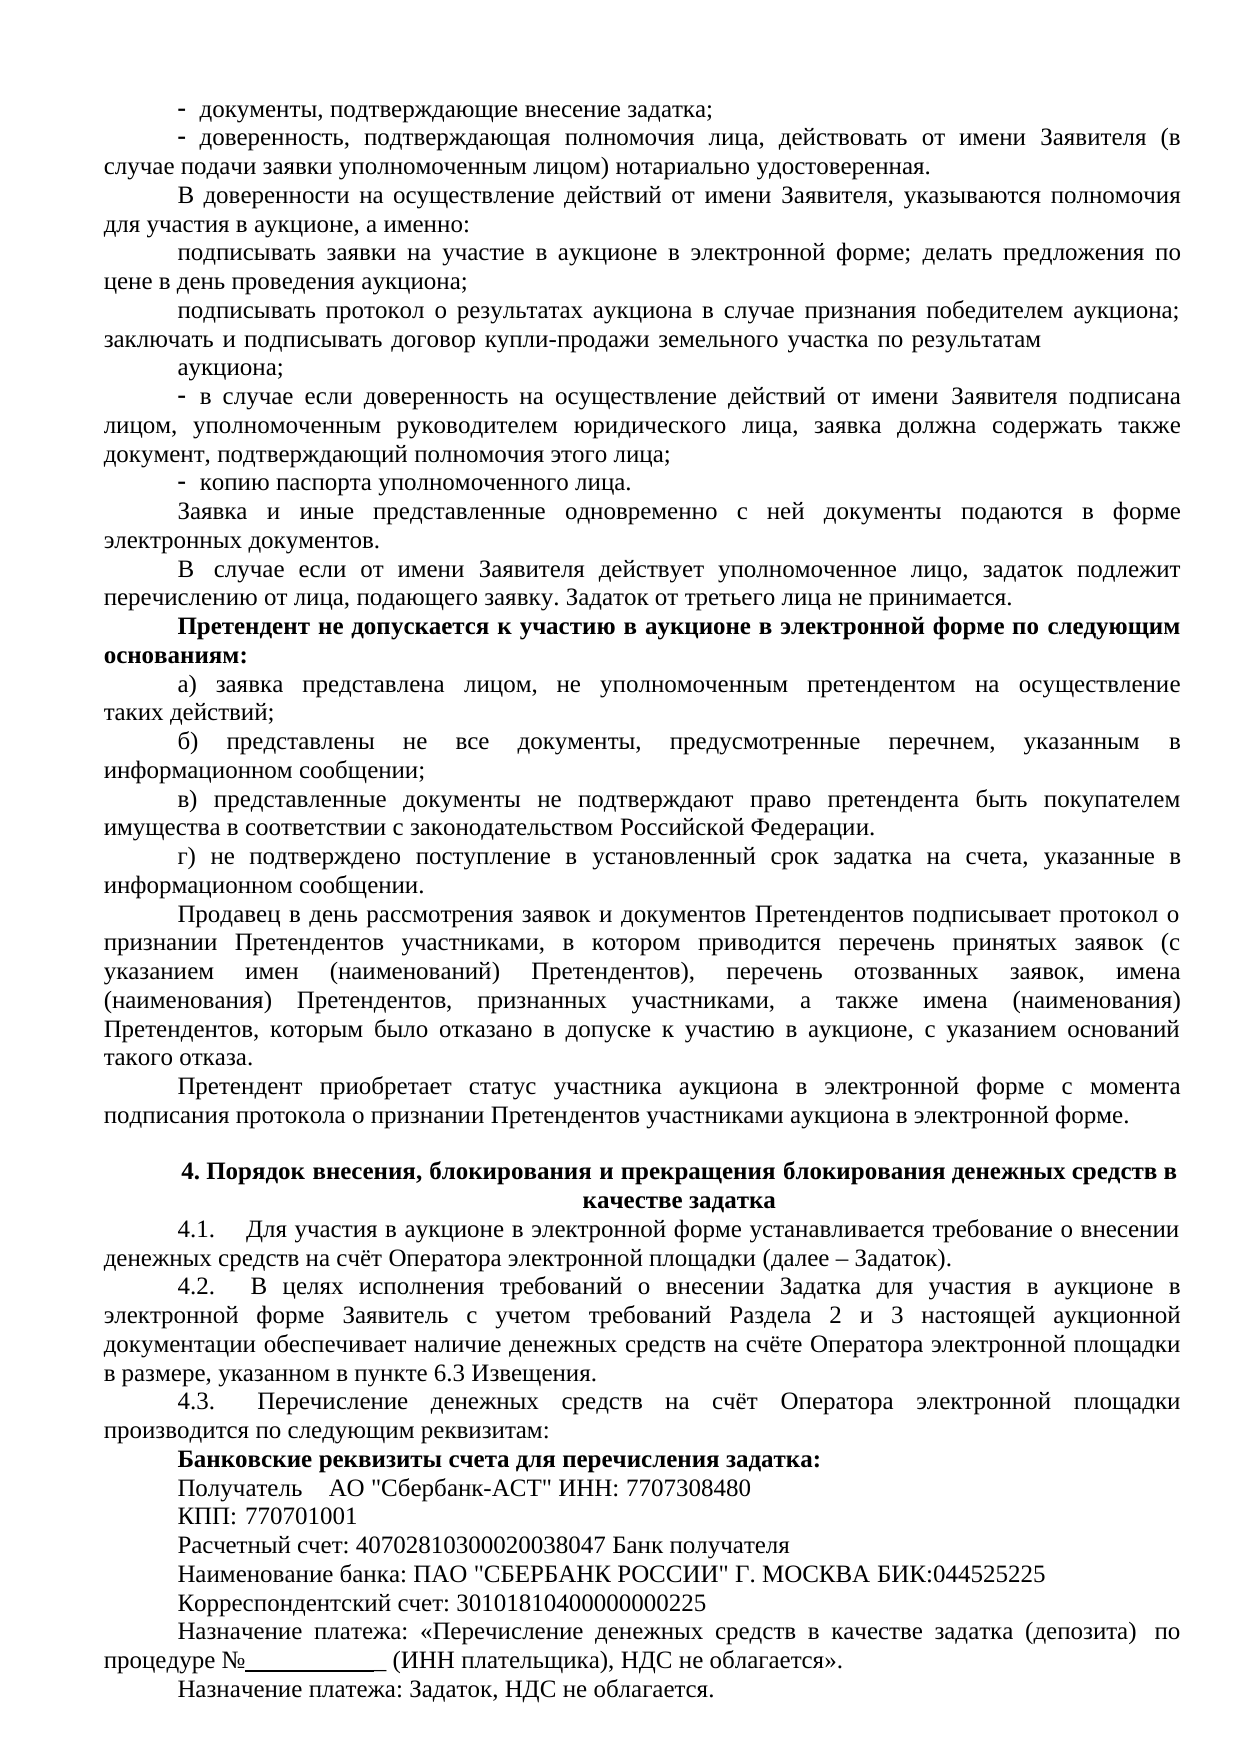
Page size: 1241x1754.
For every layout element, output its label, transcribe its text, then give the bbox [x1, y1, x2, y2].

text Расчетный счет: 40702810300020038047 Банк получателя [103, 1530, 1181, 1559]
list Перечисление денежных средств на счёт Оператора электронной площадки производится по следующим реквизитам: [103, 1386, 1181, 1444]
list копию паспорта уполномоченного лица. [103, 467, 1181, 496]
text Корреспондентский счет: 30101810400000000225 [103, 1588, 1181, 1616]
list Для участия в аукционе в электронной форме устанавливается требование о внесении денежных средств на счёт Оператора электронной площадки (далее – Задаток). [103, 1214, 1181, 1271]
text аукциона; [103, 352, 1181, 381]
text б) представлены не все документы, предусмотренные перечнем, указанным в информационном сообщении; [103, 726, 1181, 784]
text Заявка и иные представленные одновременно с ней документы подаются в форме электронных документов. [103, 496, 1181, 554]
text подписывать заявки на участие в аукционе в электронной форме; делать предложения по цене в день проведения аукциона; [103, 237, 1181, 295]
text а) заявка представлена лицом, не уполномоченным претендентом на осуществление таких действий; [103, 669, 1181, 726]
text КПП: 770701001 [103, 1501, 1181, 1530]
text Продавец в день рассмотрения заявок и документов Претендентов подписывает протокол о признании Претендентов участниками, в котором приводится перечень принятых заявок (с указанием имен (наименований) Претендентов), перечень отозванных заявок, имена (наименования) Претендентов, признанных участниками, а также имена (наименования) Претендентов, которым было отказано в допуске к участию в аукционе, с указанием оснований такого отказа. [103, 899, 1181, 1071]
text Претендент приобретает статус участника аукциона в электронной форме с момента подписания протокола о признании Претендентов участниками аукциона в электронной форме. [103, 1071, 1181, 1129]
subtitle Претендент не допускается к участию в аукционе в электронной форме по следующим основаниям: [103, 611, 1181, 669]
text Наименование банка: ПАО "СБЕРБАНК РОССИИ" Г. МОСКВА БИК:044525225 [103, 1559, 1181, 1588]
subtitle 4. Порядок внесения, блокирования и прекращения блокирования денежных средств в качестве задатка [177, 1156, 1181, 1214]
text г) не подтверждено поступление в установленный срок задатка на счета, указанные в информационном сообщении. [103, 841, 1181, 899]
text В доверенности на осуществление действий от имени Заявителя, указываются полномочия для участия в аукционе, а именно: [103, 180, 1181, 237]
text Получатель АО "Сбербанк-АСТ" ИНН: 7707308480 [103, 1473, 1181, 1501]
text Назначение платежа: «Перечисление денежных средств в качестве задатка (депозита) по процедуре № _ (ИНН плательщика), НДС не облагается». [103, 1616, 1181, 1674]
list документы, подтверждающие внесение задатка; [103, 94, 1181, 122]
text подписывать протокол о результатах аукциона в случае признания победителем аукциона; заключать и подписывать договор купли-продажи земельного участка по результатам [103, 295, 1181, 352]
text Назначение платежа: Задаток, НДС не облагается. [103, 1674, 1181, 1703]
list В целях исполнения требований о внесении Задатка для участия в аукционе в электронной форме Заявитель с учетом требований Раздела 2 и 3 настоящей аукционной документации обеспечивает наличие денежных средств на счёте Оператора электронной площадки в размере, указанном в пункте 6.3 Извещения. [103, 1271, 1181, 1386]
text В случае если от имени Заявителя действует уполномоченное лицо, задаток подлежит перечислению от лица, подающего заявку. Задаток от третьего лица не принимается. [103, 554, 1181, 611]
list в случае если доверенность на осуществление действий от имени Заявителя подписана лицом, уполномоченным руководителем юридического лица, заявка должна содержать также документ, подтверждающий полномочия этого лица; [103, 381, 1181, 467]
text в) представленные документы не подтверждают право претендента быть покупателем имущества в соответствии с законодательством Российской Федерации. [103, 784, 1181, 841]
list доверенность, подтверждающая полномочия лица, действовать от имени Заявителя (в случае подачи заявки уполномоченным лицом) нотариально удостоверенная. [103, 122, 1181, 180]
subtitle Банковские реквизиты счета для перечисления задатка: [103, 1444, 1181, 1473]
